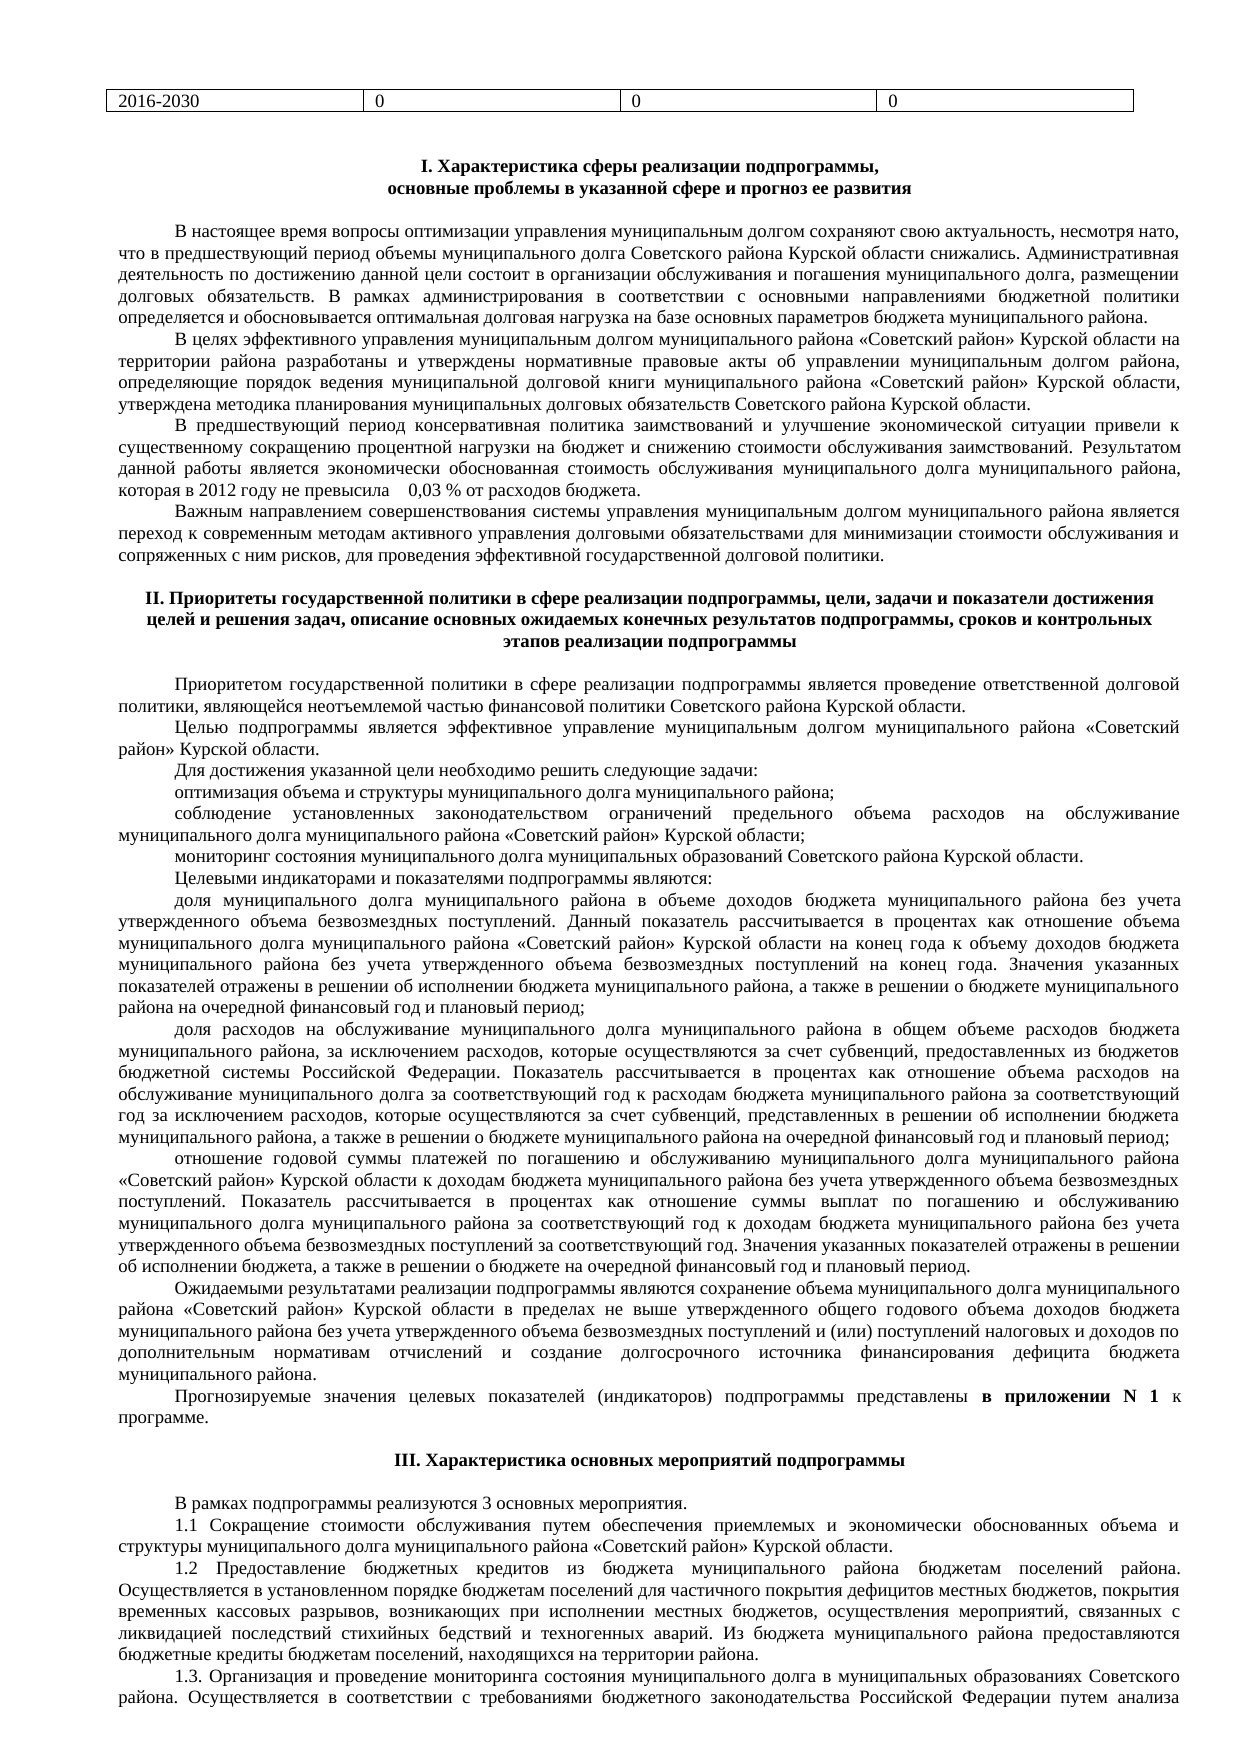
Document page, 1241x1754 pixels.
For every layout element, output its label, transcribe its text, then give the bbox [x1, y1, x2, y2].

text В целях эффективного управления муниципальным долгом муниципального района «Советский район» Курской области на территории района разработаны и утверждены нормативные правовые акты об управлении муниципальным долгом района, определяющие порядок ведения муниципальной долговой книги муниципального района «Советский район» Курской области, утверждена методика планирования муниципальных долговых обязательств Советского района Курской области. [118, 328, 1181, 414]
table_cell 0 [364, 90, 620, 111]
table_cell 0 [877, 90, 1133, 111]
text основные проблемы в указанной сфере и прогноз ее развития [118, 177, 1181, 198]
table_cell 2016-2030 [107, 90, 363, 111]
text Целевыми индикаторами и показателями подпрограммы являются: [118, 867, 1181, 888]
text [118, 1665, 1181, 1708]
text 1.1 Сокращение стоимости обслуживания путем обеспечения приемлемых и экономически обоснованных объема и структуры муниципального долга муниципального района «Советский район» Курской области. [118, 1514, 1181, 1557]
text соблюдение установленных законодательством ограничений предельного объема расходов на обслуживание муниципального долга муниципального района «Советский район» Курской области; [118, 802, 1181, 845]
text II. Приоритеты государственной политики в сфере реализации подпрограммы, цели, задачи и показатели достижения целей и решения задач, описание основных ожидаемых конечных результатов подпрограммы, сроков и контрольных этапов реализации подпрограммы [118, 587, 1181, 651]
text В предшествующий период консервативная политика заимствований и улучшение экономической ситуации привели к существенному сокращению процентной нагрузки на бюджет и снижению стоимости обслуживания заимствований. Результатом данной работы является экономически обоснованная стоимость обслуживания муниципального долга муниципального района, которая в 2012 году не превысила 0,03 % от расходов бюджета. [118, 414, 1181, 500]
text Ожидаемыми результатами реализации подпрограммы являются сохранение объема муниципального долга муниципального района «Советский район» Курской области в пределах не выше утвержденного общего годового объема доходов бюджета муниципального района без учета утвержденного объема безвозмездных поступлений и (или) поступлений налоговых и доходов по дополнительным нормативам отчислений и создание долгосрочного источника финансирования дефицита бюджета муниципального района. [118, 1277, 1181, 1384]
text мониторинг состояния муниципального долга муниципальных образований Советского района Курской области. [118, 845, 1181, 867]
text I. Характеристика сферы реализации подпрограммы, [118, 155, 1181, 177]
text В настоящее время вопросы оптимизации управления муниципальным долгом сохраняют свою актуальность, несмотря нато, что в предшествующий период объемы муниципального долга Советского района Курской области снижались. Административная деятельность по достижению данной цели состоит в организации обслуживания и погашения муниципального долга, размещении долговых обязательств. В рамках администрирования в соответствии с основными направлениями бюджетной политики определяется и обосновывается оптимальная долговая нагрузка на базе основных параметров бюджета муниципального района. [118, 220, 1181, 328]
text Приоритетом государственной политики в сфере реализации подпрограммы является проведение ответственной долговой политики, являющейся неотъемлемой частью финансовой политики Советского района Курской области. [118, 673, 1181, 716]
text Целью подпрограммы является эффективное управление муниципальным долгом муниципального района «Советский район» Курской области. [118, 716, 1181, 759]
text В рамках подпрограммы реализуются 3 основных мероприятия. [118, 1492, 1181, 1514]
text Прогнозируемые значения целевых показателей (индикаторов) подпрограммы представлены в приложении N 1 к программе. [118, 1384, 1181, 1428]
text 1.2 Предоставление бюджетных кредитов из бюджета муниципального района бюджетам поселений района. Осуществляется в установленном порядке бюджетам поселений для частичного покрытия дефицитов местных бюджетов, покрытия временных кассовых разрывов, возникающих при исполнении местных бюджетов, осуществления мероприятий, связанных с ликвидацией последствий стихийных бедствий и техногенных аварий. Из бюджета муниципального района предоставляются бюджетные кредиты бюджетам поселений, находящихся на территории района. [118, 1557, 1181, 1665]
text доля муниципального долга муниципального района в объеме доходов бюджета муниципального района без учета утвержденного объема безвозмездных поступлений. Данный показатель рассчитывается в процентах как отношение объема муниципального долга муниципального района «Советский район» Курской области на конец года к объему доходов бюджета муниципального района без учета утвержденного объема безвозмездных поступлений на конец года. Значения указанных показателей отражены в решении об исполнении бюджета муниципального района, а также в решении о бюджете муниципального района на очередной финансовый год и плановый период; [118, 888, 1181, 1018]
table_cell 0 [621, 90, 876, 111]
text отношение годовой суммы платежей по погашению и обслуживанию муниципального долга муниципального района «Советский район» Курской области к доходам бюджета муниципального района без учета утвержденного объема безвозмездных поступлений. Показатель рассчитывается в процентах как отношение суммы выплат по погашению и обслуживанию муниципального долга муниципального района за соответствующий год к доходам бюджета муниципального района без учета утвержденного объема безвозмездных поступлений за соответствующий год. Значения указанных показателей отражены в решении об исполнении бюджета, а также в решении о бюджете на очередной финансовый год и плановый период. [118, 1147, 1181, 1277]
text доля расходов на обслуживание муниципального долга муниципального района в общем объеме расходов бюджета муниципального района, за исключением расходов, которые осуществляются за счет субвенций, предоставленных из бюджетов бюджетной системы Российской Федерации. Показатель рассчитывается в процентах как отношение объема расходов на обслуживание муниципального долга за соответствующий год к расходам бюджета муниципального района за соответствующий год за исключением расходов, которые осуществляются за счет субвенций, представленных в решении об исполнении бюджета муниципального района, а также в решении о бюджете муниципального района на очередной финансовый год и плановый период; [118, 1018, 1181, 1147]
text оптимизация объема и структуры муниципального долга муниципального района; [118, 781, 1181, 802]
text Важным направлением совершенствования системы управления муниципальным долгом муниципального района является переход к современным методам активного управления долговыми обязательствами для минимизации стоимости обслуживания и сопряженных с ним рисков, для проведения эффективной государственной долговой политики. [118, 500, 1181, 565]
text III. Характеристика основных мероприятий подпрограммы [118, 1449, 1181, 1471]
text Для достижения указанной цели необходимо решить следующие задачи: [118, 759, 1181, 781]
